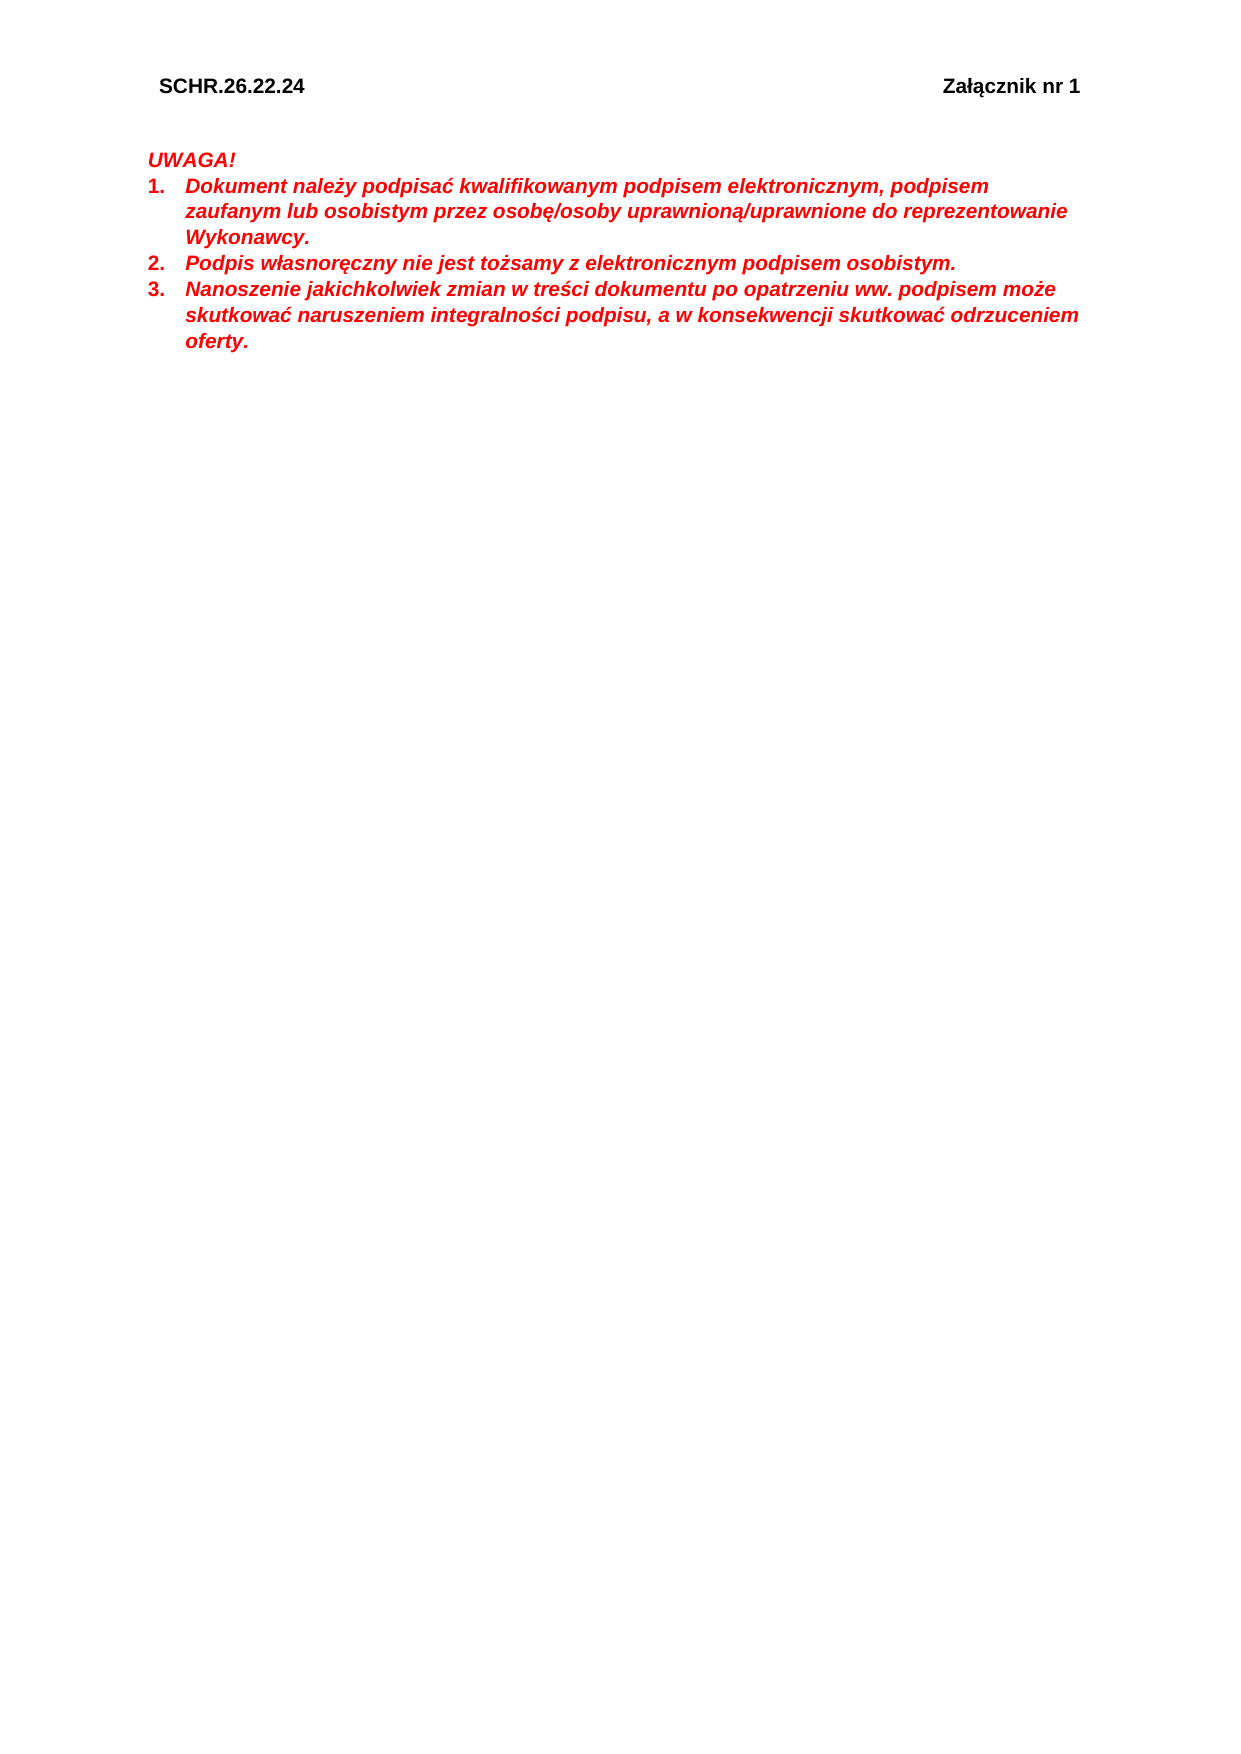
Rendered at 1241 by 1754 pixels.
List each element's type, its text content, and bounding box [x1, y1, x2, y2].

list Dokument należy podpisać kwalifikowanym podpisem elektronicznym, podpisem zaufanym lub osobistym przez osobę/osoby uprawnioną/uprawnione do reprezentowanie Wykonawcy. [148, 173, 1093, 249]
text UWAGA! [148, 148, 1093, 172]
list Podpis własnoręczny nie jest tożsamy z elektronicznym podpisem osobistym. [148, 251, 1093, 275]
list Nanoszenie jakichkolwiek zmian w treści dokumentu po opatrzeniu ww. podpisem może skutkować naruszeniem integralności podpisu, a w konsekwencji skutkować odrzuceniem oferty. [148, 277, 1093, 352]
